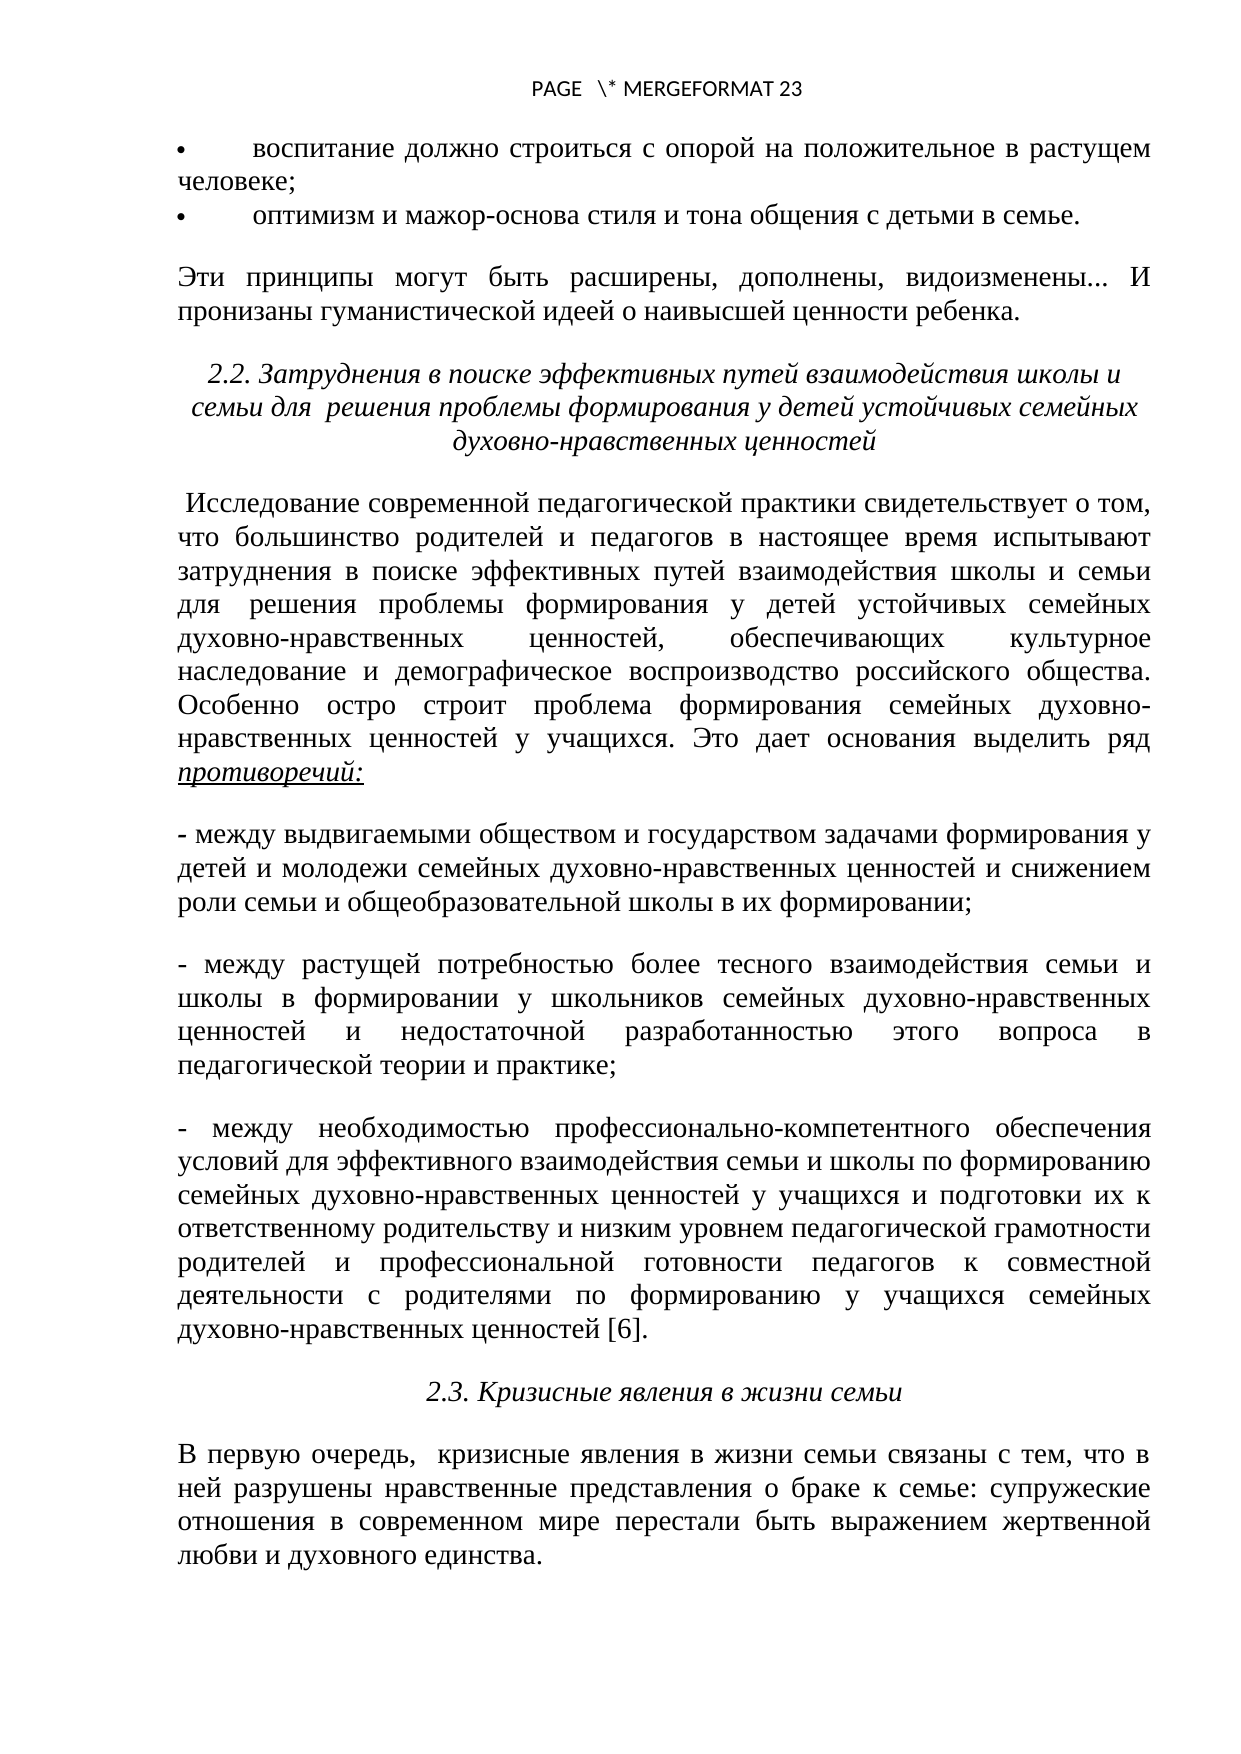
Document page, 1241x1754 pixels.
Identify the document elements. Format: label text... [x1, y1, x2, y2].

text В первую очередь, кризисные явления в жизни семьи связаны с тем, что в ней разрушены нравственные представления о браке к семье: супружеские отношения в современном мире перестали быть выражением жертвенной любви и духовного единства. [177, 1436, 1152, 1571]
text - между необходимостью профессионально-компетентного обеспечения условий для эффективного взаимодействия семьи и школы по формированию семейных духовно-нравственных ценностей у учащихся и подготовки их к ответственному родительству и низким уровнем педагогической грамотности родителей и профессиональной готовности педагогов к совместной деятельности с родителями по формированию у учащихся семейных духовно-нравственных ценностей [6]. [177, 1110, 1152, 1344]
text Эти принципы могут быть расширены, дополнены, видоизменены... И пронизаны гуманистической идеей о наивысшей ценности ребенка. [177, 259, 1152, 327]
text - между выдвигаемыми обществом и государством задачами формирования у детей и молодежи семейных духовно-нравственных ценностей и снижением роли семьи и общеобразовательной школы в их формировании; [177, 817, 1152, 917]
text 2.3. Кризисные явления в жизни семьи [177, 1374, 1152, 1407]
list воспитание должно строиться с опорой на положительное в растущем человеке; [177, 130, 1152, 197]
list оптимизм и мажор-основа стиля и тона общения с детьми в семье. [177, 197, 1152, 230]
text 2.2. Затруднения в поиске эффективных путей взаимодействия школы и семьи для решения проблемы формирования у детей устойчивых семейных духовно-нравственных ценностей [177, 356, 1152, 456]
text - между растущей потребностью более тесного взаимодействия семьи и школы в формировании у школьников семейных духовно-нравственных ценностей и недостаточной разработанностью этого вопроса в педагогической теории и практике; [177, 946, 1152, 1081]
text Исследование современной педагогической практики свидетельствует о том, что большинство родителей и педагогов в настоящее время испытывают затруднения в поиске эффективных путей взаимодействия школы и семьи для решения проблемы формирования у детей устойчивых семейных духовно-нравственных ценностей, обеспечивающих культурное наследование и демографическое воспроизводство российского общества. Особенно остро строит проблема формирования семейных духовно-нравственных ценностей у учащихся. Это дает основания выделить ряд противоречий: [177, 486, 1152, 787]
